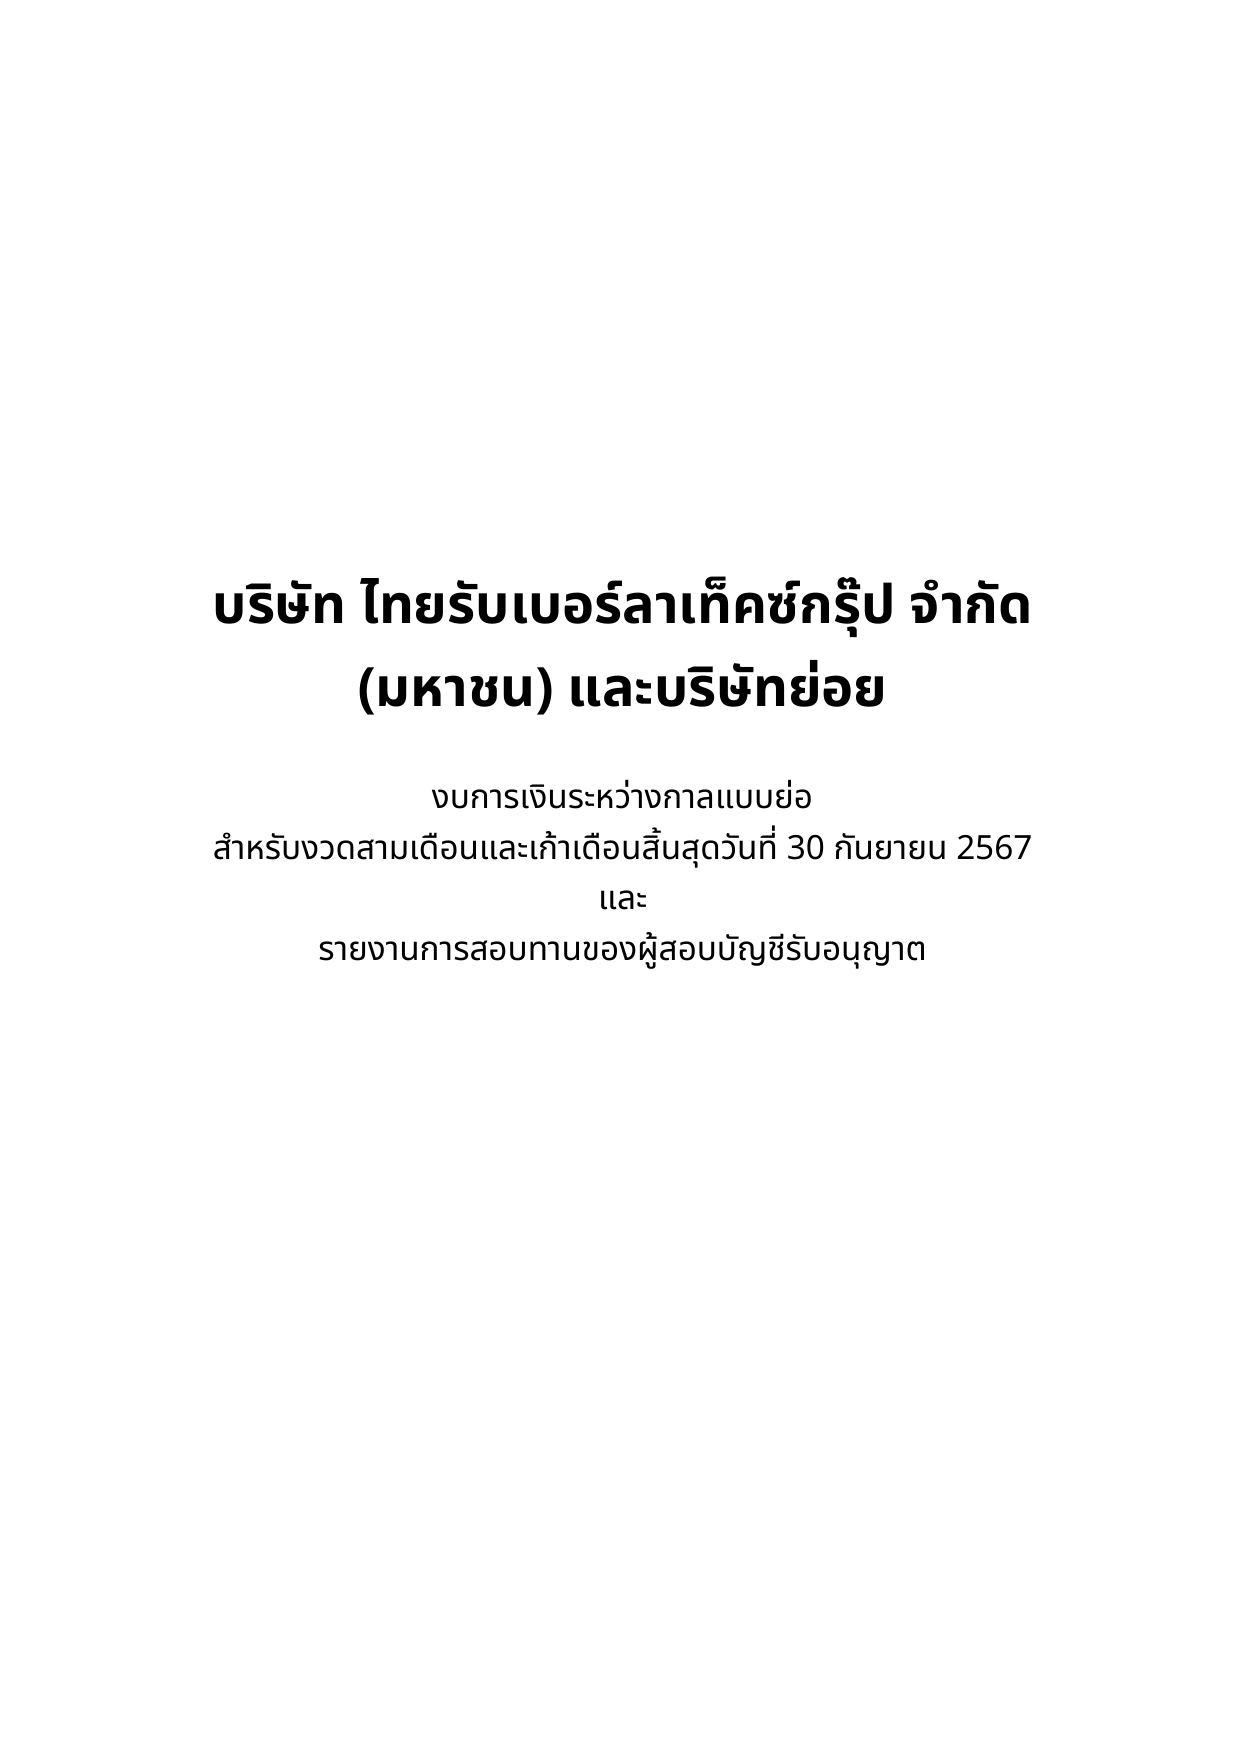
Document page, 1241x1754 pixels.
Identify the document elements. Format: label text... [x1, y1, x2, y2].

subtitle งบการเงินระหว่างกาลแบบย่อ [120, 773, 1125, 823]
subtitle สำหรับงวดสามเดือนและเก้าเดือนสิ้นสุดวันที่ 30 กันยายน 2567 [120, 823, 1125, 874]
subtitle รายงานการสอบทานของผู้สอบบัญชีรับอนุญาต [120, 924, 1125, 975]
subtitle บริษัท ไทยรับเบอร์ลาเท็คซ์กรุ๊ป จำกัด (มหาชน) และบริษัทย่อย [120, 566, 1125, 730]
subtitle และ [120, 874, 1125, 924]
